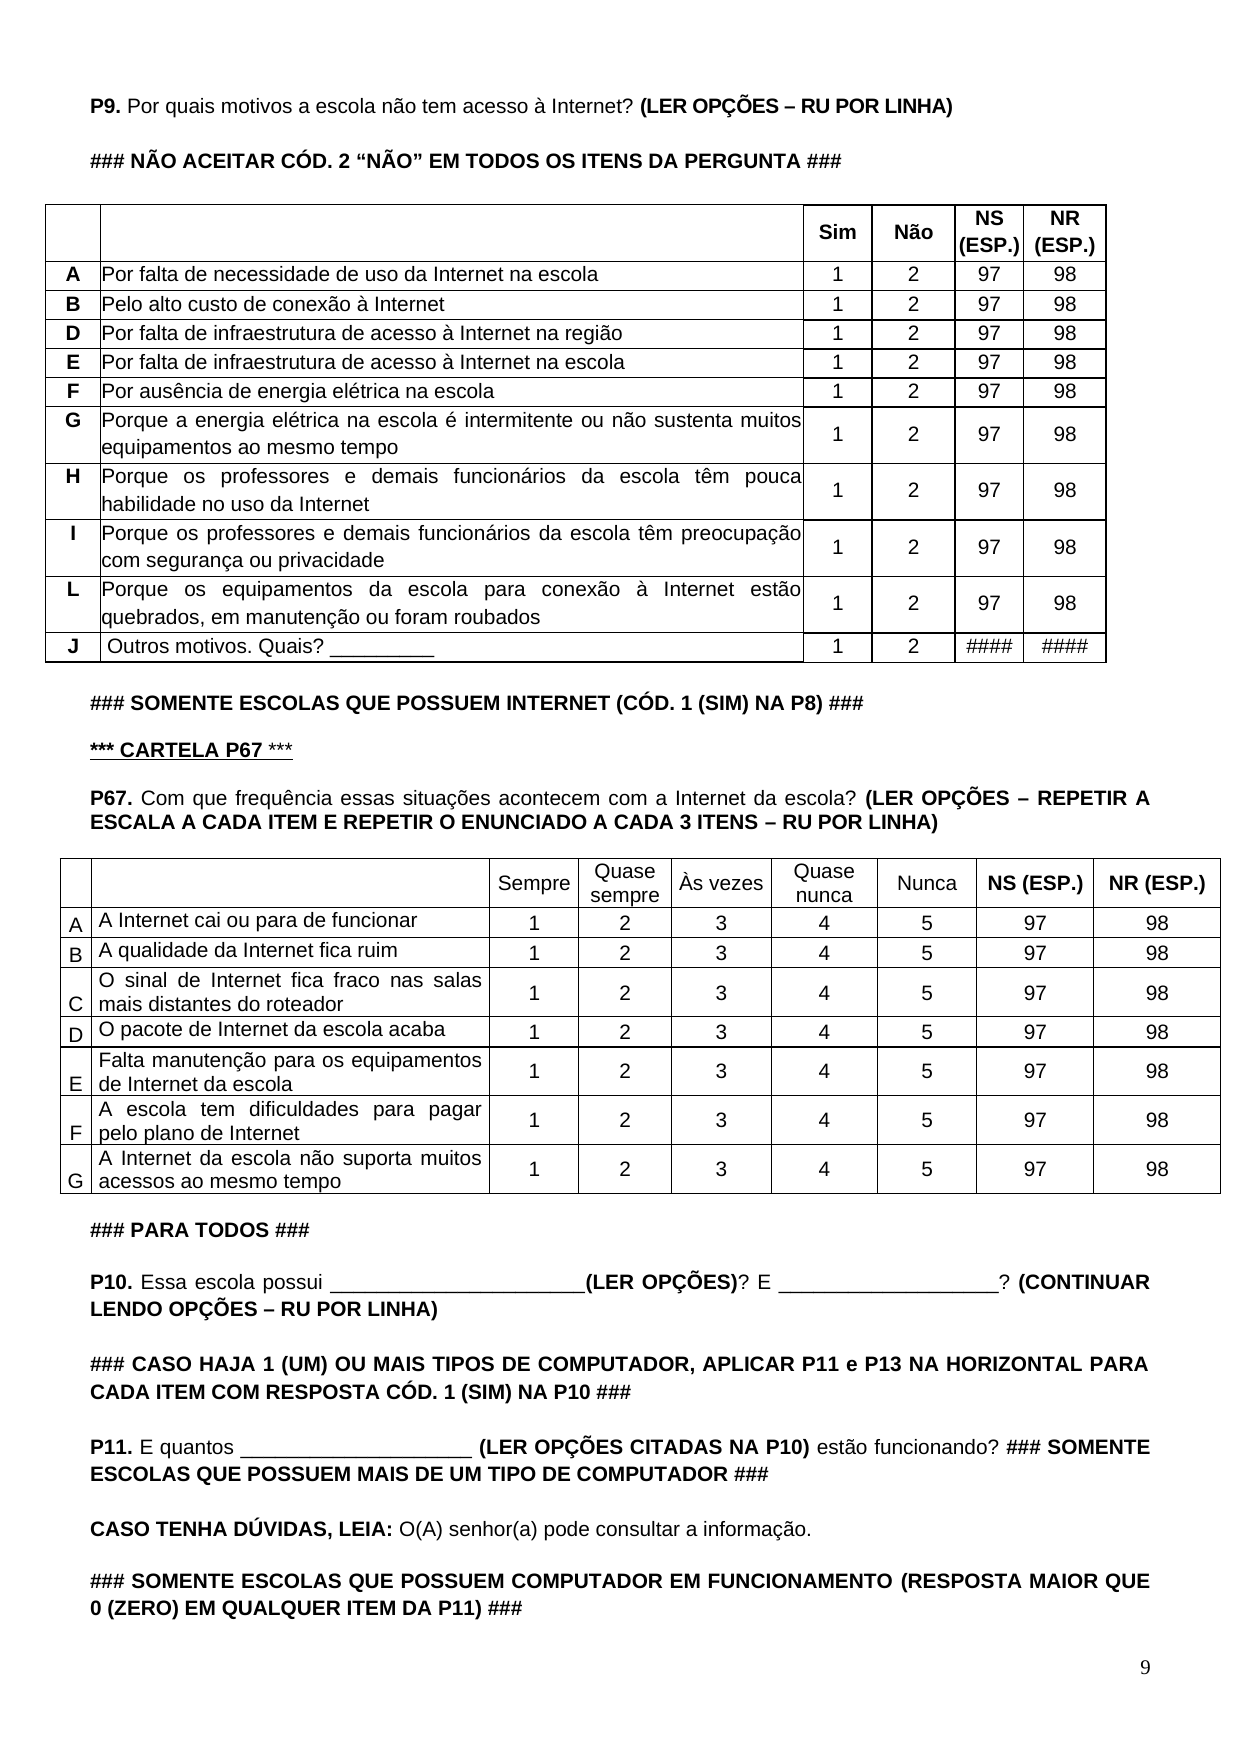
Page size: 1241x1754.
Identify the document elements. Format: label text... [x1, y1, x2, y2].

table_cell Por falta de infraestrutura de acesso à Internet na região [101, 320, 803, 348]
table_cell 2 [873, 464, 954, 519]
table_cell 2 [873, 379, 954, 406]
table_cell A [46, 262, 100, 290]
table_cell 98 [1024, 321, 1105, 348]
table_cell 3 [672, 1096, 771, 1144]
table_cell G [61, 1145, 91, 1193]
table_cell 98 [1094, 968, 1220, 1016]
table_header [92, 859, 489, 907]
table_cell 3 [672, 938, 771, 967]
table_cell 97 [956, 321, 1023, 348]
table_cell 3 [672, 908, 771, 937]
table_cell 1 [804, 291, 871, 319]
table_cell 1 [804, 350, 871, 377]
table_cell 2 [873, 577, 954, 632]
table_cell 98 [1024, 262, 1105, 290]
table_header NS (ESP.) [956, 206, 1023, 261]
table_cell 97 [977, 1017, 1093, 1046]
table_cell 97 [956, 379, 1023, 406]
table_cell 1 [804, 262, 871, 290]
table_cell Falta manutenção para os equipamentos de Internet da escola [92, 1048, 489, 1095]
table_cell A [61, 908, 91, 937]
table_cell 1 [490, 908, 578, 937]
table_header NS (ESP.) [977, 859, 1093, 907]
table_cell 2 [579, 968, 671, 1016]
table_cell 5 [878, 1017, 976, 1046]
text ### NÃO ACEITAR CÓD. 2 “NÃO” EM TODOS OS ITENS DA PERGUNTA ### [90, 149, 1150, 173]
table_cell 97 [977, 1145, 1093, 1193]
table_cell D [46, 320, 100, 348]
text CASO TENHA DÚVIDAS, LEIA: O(A) senhor(a) pode consultar a informação. [90, 1517, 1150, 1541]
table_cell 2 [873, 321, 954, 348]
table_cell 4 [772, 1048, 877, 1095]
table_cell 2 [873, 262, 954, 290]
table_cell 98 [1094, 1145, 1220, 1193]
table_cell 98 [1024, 379, 1105, 406]
table_cell 1 [804, 577, 871, 632]
table_cell 5 [878, 1048, 976, 1095]
table_header Às vezes [672, 859, 771, 907]
table_header Não [873, 206, 954, 261]
table_cell 97 [956, 262, 1023, 290]
table_cell 97 [956, 577, 1023, 632]
table_cell 4 [772, 1096, 877, 1144]
table_cell 5 [878, 938, 976, 967]
table_cell #### [956, 634, 1023, 661]
table_cell Por falta de infraestrutura de acesso à Internet na escola [101, 349, 803, 377]
table_cell F [61, 1096, 91, 1144]
table_header NR (ESP.) [1094, 859, 1220, 907]
table_cell 97 [977, 968, 1093, 1016]
table_cell 97 [956, 408, 1023, 463]
table_cell 2 [873, 521, 954, 576]
table_cell A escola tem dificuldades para pagar pelo plano de Internet [92, 1096, 489, 1144]
text P67. Com que frequência essas situações acontecem com a Internet da escola? (LER OPÇÕES – REPETIR A ESCALA A CADA ITEM E REPETIR O ENUNCIADO A CADA 3 ITENS – RU POR LINHA) [90, 786, 1150, 834]
table_header [101, 205, 803, 261]
text P11. E quantos ____________________ (LER OPÇÕES CITADAS NA P10) estão funcionando? ### SOMENTE ESCOLAS QUE POSSUEM MAIS DE UM TIPO DE COMPUTADOR ### [90, 1435, 1150, 1486]
table_cell G [46, 407, 100, 463]
table_cell 5 [878, 1096, 976, 1144]
table_cell 1 [490, 1145, 578, 1193]
table_cell 1 [804, 464, 871, 519]
table_cell 98 [1024, 521, 1105, 576]
table_cell B [61, 938, 91, 967]
table_cell 98 [1024, 408, 1105, 463]
table_cell 2 [873, 291, 954, 319]
table_cell 98 [1094, 1017, 1220, 1046]
table_cell 2 [579, 1096, 671, 1144]
table_cell 1 [804, 321, 871, 348]
table_cell 4 [772, 1017, 877, 1046]
table_cell 2 [579, 908, 671, 937]
table_cell 1 [804, 408, 871, 463]
table_cell 5 [878, 908, 976, 937]
table_cell 4 [772, 938, 877, 967]
table_cell O pacote de Internet da escola acaba [92, 1017, 489, 1046]
table_header Sempre [490, 859, 578, 907]
table_cell 3 [672, 968, 771, 1016]
table_cell Pelo alto custo de conexão à Internet [101, 291, 803, 319]
table_cell 97 [977, 938, 1093, 967]
table_header Quase nunca [772, 859, 877, 907]
table_cell 98 [1094, 1096, 1220, 1144]
table_cell I [46, 520, 100, 576]
table_cell E [46, 349, 100, 377]
table_cell 2 [579, 938, 671, 967]
table_cell D [61, 1017, 91, 1046]
table_cell 97 [956, 291, 1023, 319]
table_cell 4 [772, 968, 877, 1016]
table_cell 98 [1024, 464, 1105, 519]
table_cell 4 [772, 1145, 877, 1193]
table_cell C [61, 968, 91, 1016]
table_cell 5 [878, 1145, 976, 1193]
table_cell 2 [579, 1145, 671, 1193]
table_cell 1 [804, 634, 871, 661]
table_cell H [46, 464, 100, 519]
table_cell 97 [977, 908, 1093, 937]
table_cell F [46, 378, 100, 406]
table_cell 98 [1024, 291, 1105, 319]
text ### CASO HAJA 1 (UM) OU MAIS TIPOS DE COMPUTADOR, APLICAR P11 e P13 NA HORIZONTAL PARA CADA ITEM COM RESPOSTA CÓD. 1 (SIM) NA P10 ### [90, 1352, 1150, 1404]
table_cell Porque os professores e demais funcionários da escola têm preocupação com segurança ou privacidade [101, 520, 803, 576]
table_cell Porque os professores e demais funcionários da escola têm pouca habilidade no uso da Internet [101, 464, 803, 519]
table_cell A Internet cai ou para de funcionar [92, 908, 489, 937]
table_cell 4 [772, 908, 877, 937]
table_cell 97 [977, 1096, 1093, 1144]
table_header NR (ESP.) [1024, 206, 1105, 261]
table_cell #### [1024, 634, 1105, 661]
table_cell A Internet da escola não suporta muitos acessos ao mesmo tempo [92, 1145, 489, 1193]
text *** CARTELA P67 *** [90, 738, 1150, 762]
table_cell Porque a energia elétrica na escola é intermitente ou não sustenta muitos equipamentos ao mesmo tempo [101, 407, 803, 463]
table_cell 1 [490, 1017, 578, 1046]
table_cell 1 [490, 1048, 578, 1095]
table_cell 1 [804, 521, 871, 576]
table_cell 3 [672, 1017, 771, 1046]
table_header Quase sempre [579, 859, 671, 907]
table_cell 98 [1094, 908, 1220, 937]
table_cell 2 [873, 408, 954, 463]
table_cell Por falta de necessidade de uso da Internet na escola [101, 262, 803, 290]
table_cell B [46, 291, 100, 319]
table_cell 2 [873, 634, 954, 661]
text P10. Essa escola possui ______________________(LER OPÇÕES)? E ___________________? (CONTINUAR LENDO OPÇÕES – RU POR LINHA) [90, 1270, 1150, 1321]
table_cell Por ausência de energia elétrica na escola [101, 378, 803, 406]
table_header [46, 205, 100, 261]
table_cell 5 [878, 968, 976, 1016]
table_cell E [61, 1048, 91, 1095]
text ### PARA TODOS ### [90, 1218, 1150, 1242]
table_cell 1 [490, 938, 578, 967]
table_cell 98 [1094, 938, 1220, 967]
table_cell 98 [1024, 350, 1105, 377]
table_cell 2 [579, 1048, 671, 1095]
table_cell 1 [804, 379, 871, 406]
table_cell 2 [873, 350, 954, 377]
table_cell 97 [956, 521, 1023, 576]
text P9. Por quais motivos a escola não tem acesso à Internet? (LER OPÇÕES – RU POR LINHA) [90, 94, 1150, 118]
table_cell 2 [579, 1017, 671, 1046]
table_cell L [46, 577, 100, 632]
table_cell 3 [672, 1145, 771, 1193]
text ### SOMENTE ESCOLAS QUE POSSUEM INTERNET (CÓD. 1 (SIM) NA P8) ### [90, 690, 1150, 714]
table_cell 98 [1024, 577, 1105, 632]
table_cell 1 [490, 968, 578, 1016]
table_cell A qualidade da Internet fica ruim [92, 938, 489, 967]
table_cell 97 [977, 1048, 1093, 1095]
table_cell Outros motivos. Quais? _________ [101, 633, 803, 661]
table_cell 97 [956, 464, 1023, 519]
table_header [61, 859, 91, 907]
table_cell 98 [1094, 1048, 1220, 1095]
table_cell J [46, 633, 100, 661]
table_cell O sinal de Internet fica fraco nas salas mais distantes do roteador [92, 968, 489, 1016]
table_cell Porque os equipamentos da escola para conexão à Internet estão quebrados, em manutenção ou foram roubados [101, 577, 803, 632]
text ### SOMENTE ESCOLAS QUE POSSUEM COMPUTADOR EM FUNCIONAMENTO (RESPOSTA MAIOR QUE 0 (ZERO) EM QUALQUER ITEM DA P11) ### [90, 1569, 1150, 1620]
table_header Sim [804, 206, 871, 261]
table_cell 1 [490, 1096, 578, 1144]
table_cell 97 [956, 350, 1023, 377]
table_header Nunca [878, 859, 976, 907]
table_cell 3 [672, 1048, 771, 1095]
